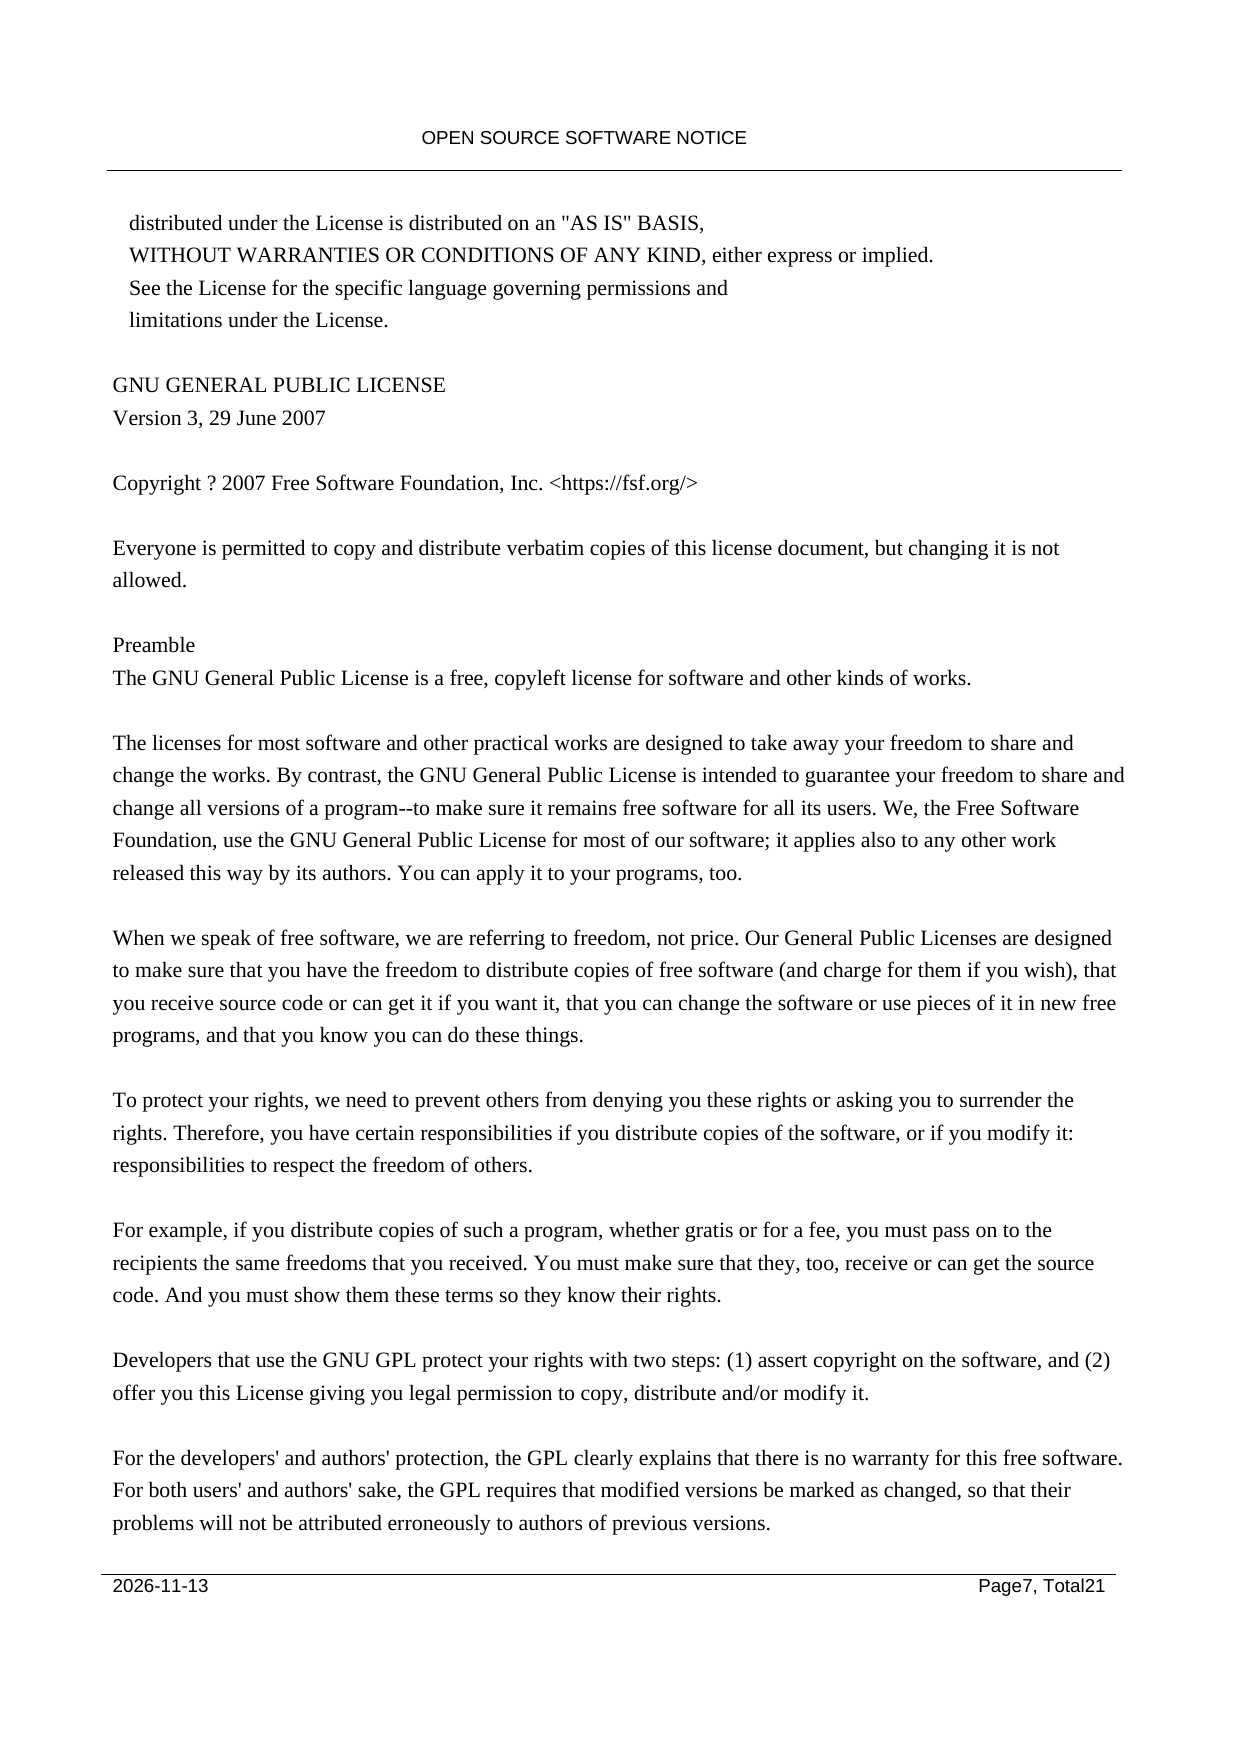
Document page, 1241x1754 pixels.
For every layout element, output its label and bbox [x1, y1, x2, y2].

text [112, 206, 1128, 1539]
